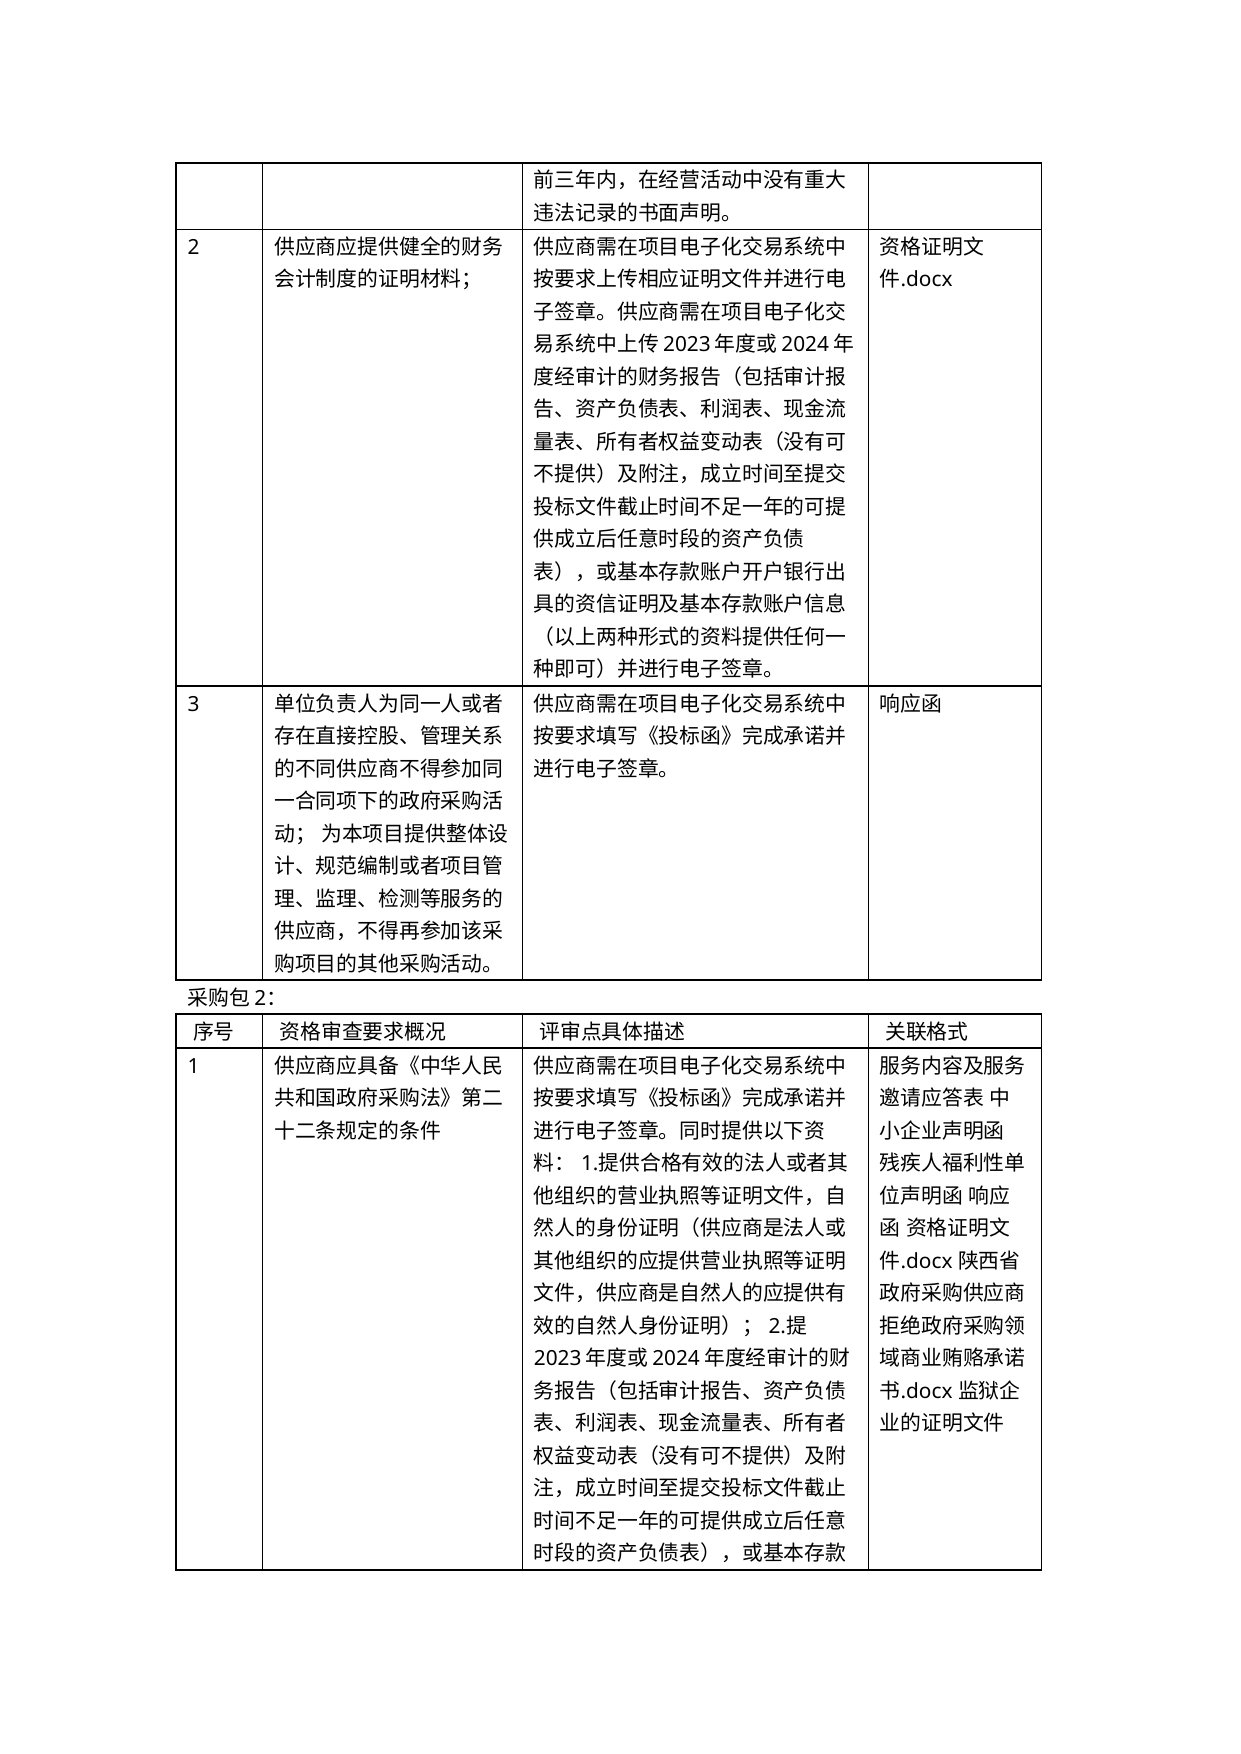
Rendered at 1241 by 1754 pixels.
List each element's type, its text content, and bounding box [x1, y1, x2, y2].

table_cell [523, 1049, 868, 1569]
table_cell 资格证明文件.docx [869, 230, 1041, 685]
table_header 序号 [177, 1015, 262, 1047]
table_cell 1 [177, 1049, 262, 1569]
text 采购包2： [187, 981, 1053, 1013]
table_cell 供应商应提供健全的财务会计制度的证明材料； [263, 230, 522, 685]
table_cell 供应商需在项目电子化交易系统中按要求上传相应证明文件并进行电子签章。供应商需在项目电子化交易系统中上传2023年度或2024年度经审计的财务报告（包括审计报告、资产负债表、利润表、现金流量表、所有者权益变动表（没有可不提供）及附注，成立时间至提交投标文件截止时间不足一年的可提供成立后任意时段的资产负债表），或基本存款账户开户银行出具的资信证明及基本存款账户信息（以上两种形式的资料提供任何一种即可）并进行电子签章。 [523, 230, 868, 685]
table_cell 响应函 [869, 687, 1041, 979]
table_header 关联格式 [869, 1015, 1041, 1047]
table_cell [869, 164, 1041, 228]
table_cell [263, 164, 522, 228]
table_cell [263, 1049, 522, 1569]
table_header 评审点具体描述 [523, 1015, 868, 1047]
table_cell 2 [177, 230, 262, 685]
table_cell 供应商需在项目电子化交易系统中按要求填写《投标函》完成承诺并进行电子签章。 [523, 687, 868, 979]
table_header 资格审查要求概况 [263, 1015, 522, 1047]
table_cell 单位负责人为同一人或者存在直接控股、管理关系的不同供应商不得参加同一合同项下的政府采购活动； 为本项目提供整体设计、规范编制或者项目管理、监理、检测等服务的供应商，不得再参加该采购项目的其他采购活动。 [263, 687, 522, 979]
table_cell 1 [177, 164, 262, 228]
table_cell 3 [177, 687, 262, 979]
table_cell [523, 164, 868, 228]
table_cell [869, 1049, 1041, 1569]
